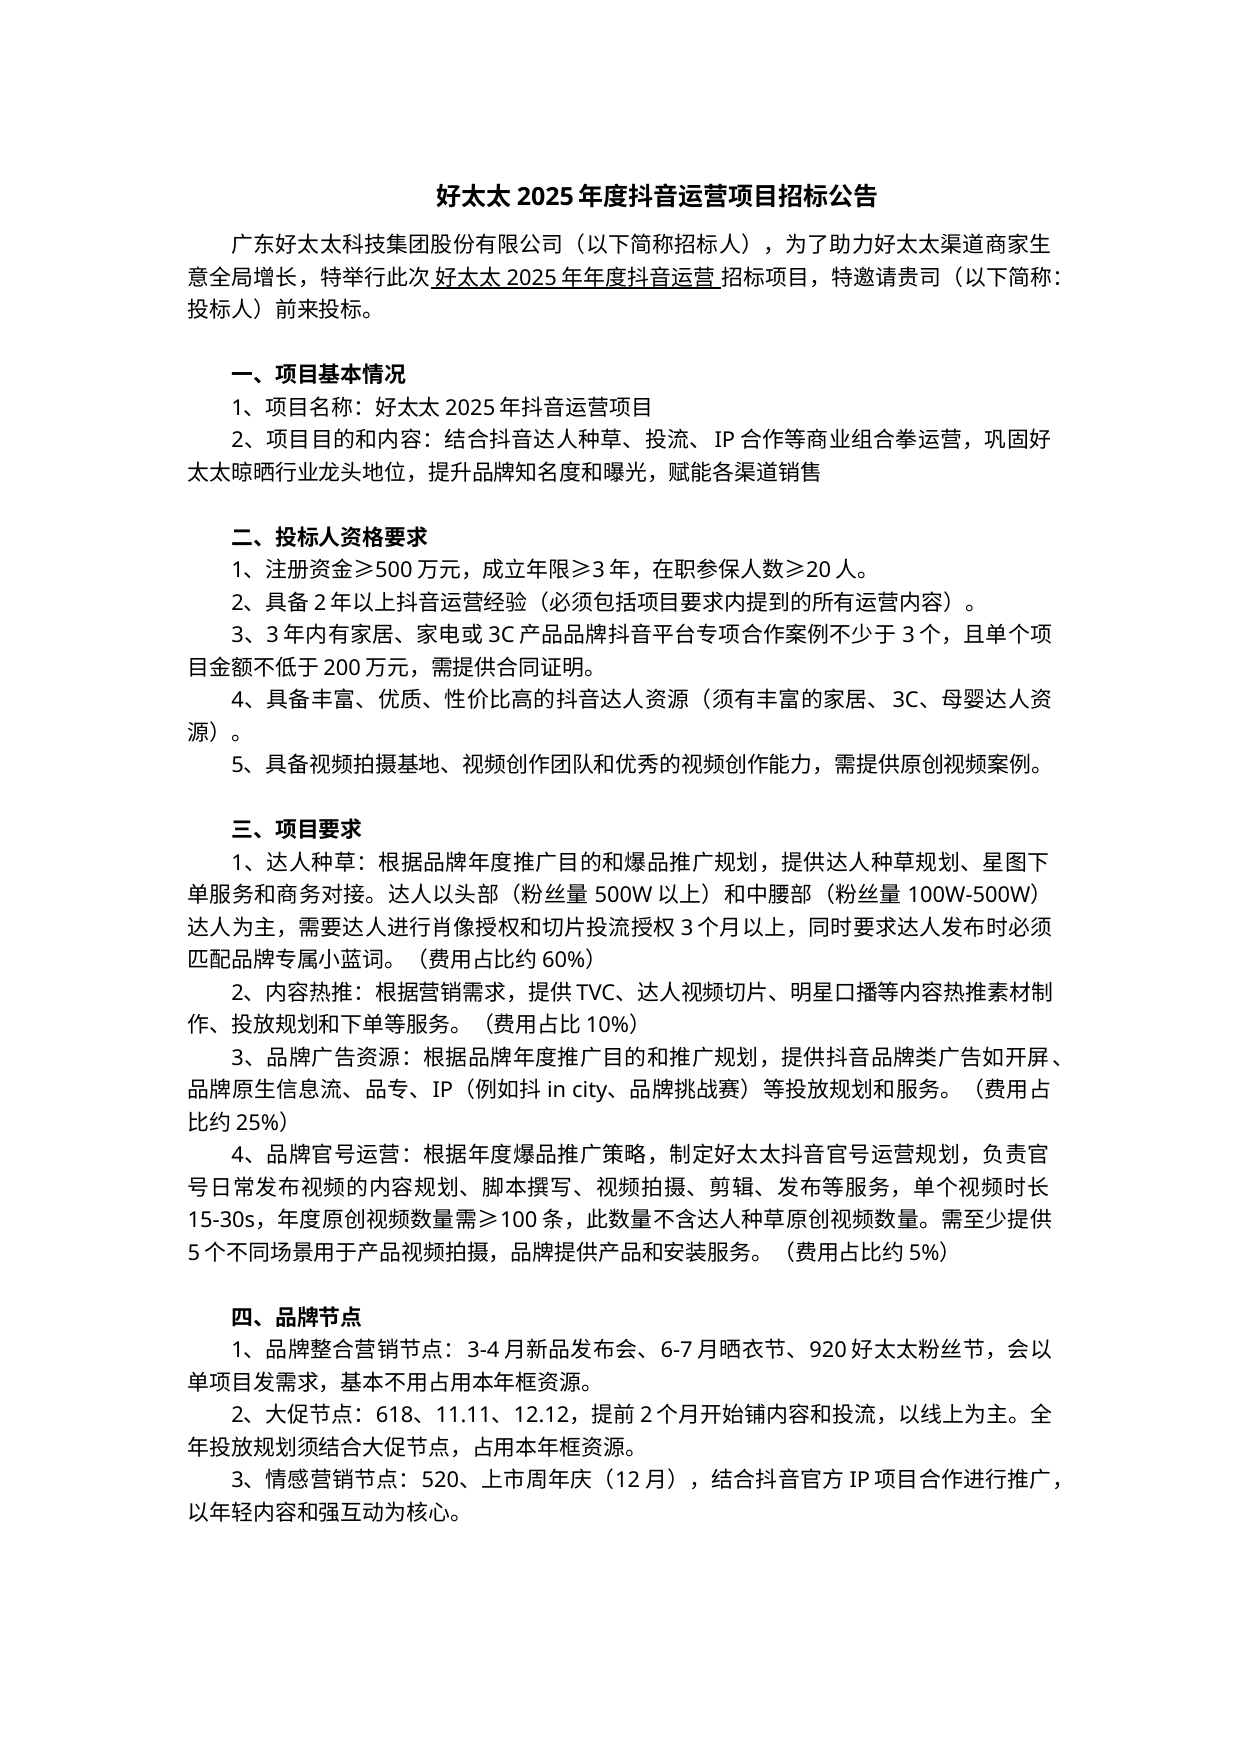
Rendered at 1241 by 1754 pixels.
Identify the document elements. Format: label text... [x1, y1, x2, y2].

text 4、具备丰富、优质、性价比高的抖音达人资源（须有丰富的家居、3C、母婴达人资源）。 [187, 682, 1053, 747]
text 3、3年内有家居、家电或3C产品品牌抖音平台专项合作案例不少于3个，且单个项目金额不低于200万元，需提供合同证明。 [187, 617, 1053, 682]
list 品牌节点 [187, 1299, 1053, 1332]
list 大促节点：618、11.11、12.12，提前2个月开始铺内容和投流，以线上为主。全年投放规划须结合大促节点，占用本年框资源。 [187, 1397, 1053, 1462]
text 二、投标人资格要求 [187, 519, 1053, 552]
text 2、项目目的和内容：结合抖音达人种草、投流、IP合作等商业组合拳运营，巩固好太太晾晒行业龙头地位，提升品牌知名度和曝光，赋能各渠道销售 [187, 422, 1053, 487]
text 2、内容热推：根据营销需求，提供TVC、达人视频切片、明星口播等内容热推素材制作、投放规划和下单等服务。（费用占比10%） [187, 974, 1053, 1039]
text 4、品牌官号运营：根据年度爆品推广策略，制定好太太抖音官号运营规划，负责官号日常发布视频的内容规划、脚本撰写、视频拍摄、剪辑、发布等服务，单个视频时长15-30s，年度原创视频数量需≥100条，此数量不含达人种草原创视频数量。需至少提供5个不同场景用于产品视频拍摄，品牌提供产品和安装服务。（费用占比约5%） [187, 1137, 1053, 1267]
text 一、项目基本情况 [187, 357, 1053, 389]
text 1、注册资金≥500万元，成立年限≥3年，在职参保人数≥20人。 [187, 552, 1053, 584]
text 三、项目要求 [187, 812, 1053, 844]
text 3、品牌广告资源：根据品牌年度推广目的和推广规划，提供抖音品牌类广告如开屏、品牌原生信息流、品专、IP（例如抖in city、品牌挑战赛）等投放规划和服务。（费用占比约25%） [187, 1039, 1053, 1137]
list 品牌整合营销节点：3-4月新品发布会、6-7月晒衣节、920好太太粉丝节，会以单项目发需求，基本不用占用本年框资源。 [187, 1332, 1053, 1397]
text 好太太2025年度抖音运营项目招标公告 [187, 162, 1053, 227]
text 广东好太太科技集团股份有限公司（以下简称招标人），为了助力好太太渠道商家生意全局增长，特举行此次 好太太2025年年度抖音运营 招标项目，特邀请贵司（以下简称：投标人）前来投标。 [187, 227, 1053, 324]
text 1、达人种草：根据品牌年度推广目的和爆品推广规划，提供达人种草规划、星图下单服务和商务对接。达人以头部（粉丝量500W以上）和中腰部（粉丝量100W-500W）达人为主，需要达人进行肖像授权和切片投流授权3个月以上，同时要求达人发布时必须匹配品牌专属小蓝词。（费用占比约60%） [187, 844, 1053, 974]
list 情感营销节点：520、上市周年庆（12月），结合抖音官方IP项目合作进行推广，以年轻内容和强互动为核心。 [187, 1462, 1053, 1527]
text 2、具备2年以上抖音运营经验（必须包括项目要求内提到的所有运营内容）。 [187, 584, 1053, 617]
text 5、具备视频拍摄基地、视频创作团队和优秀的视频创作能力，需提供原创视频案例。 [187, 747, 1053, 779]
text 1、项目名称：好太太2025年抖音运营项目 [187, 389, 1053, 422]
